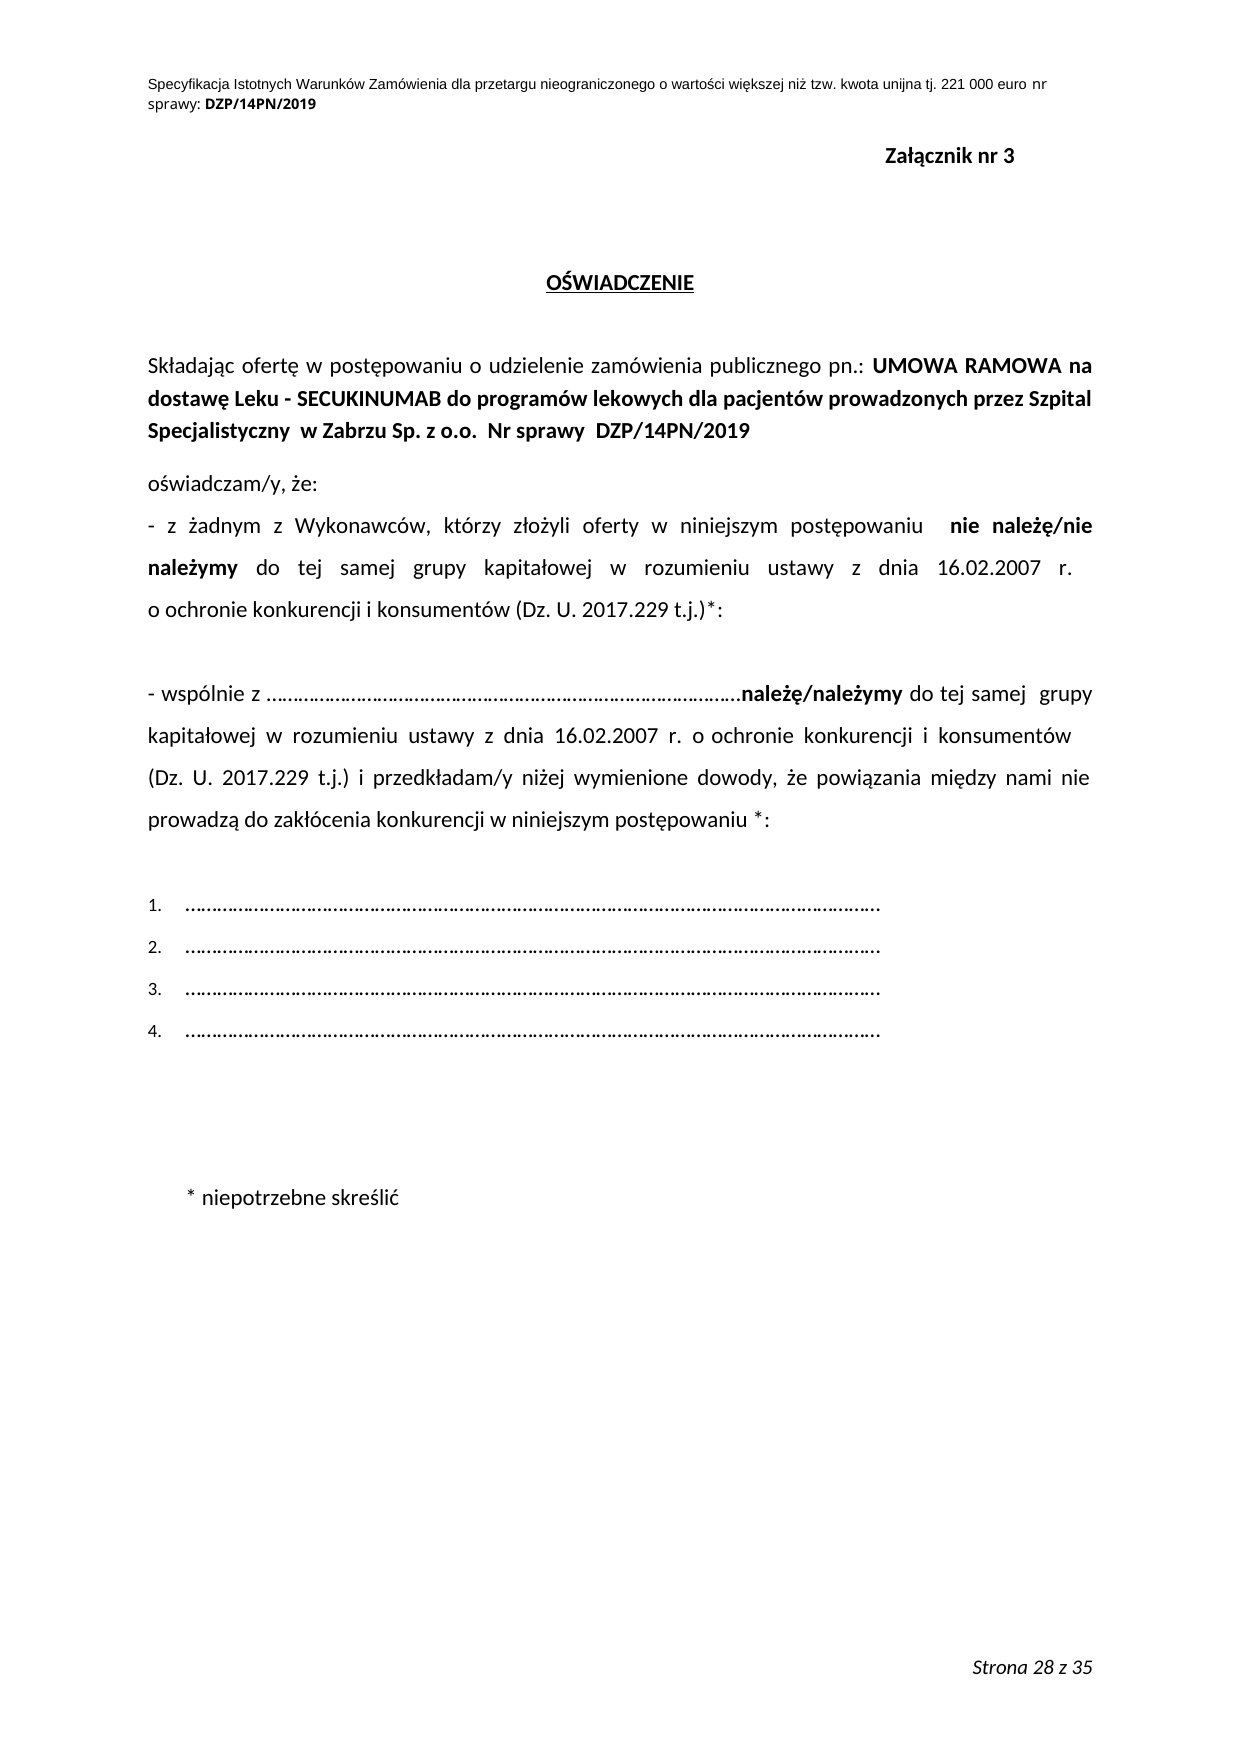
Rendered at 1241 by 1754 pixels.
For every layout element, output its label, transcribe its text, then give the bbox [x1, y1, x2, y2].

text - z żadnym z Wykonawców, którzy złożyli oferty w niniejszym postępowaniu nie należę/nie należymy do tej samej grupy kapitałowej w rozumieniu ustawy z dnia 16.02.2007 r. o ochronie konkurencji i konsumentów (Dz. U. 2017.229 t.j.)*: [148, 511, 1092, 623]
list …………………………………………………………………………………………………………………… [148, 931, 1092, 959]
list …………………………………………………………………………………………………………………… [148, 1015, 1092, 1043]
text oświadczam/y, że: [148, 469, 1092, 497]
text - wspólnie z ………………………………………………………………………………należę/należymy do tej samej grupy kapitałowej w rozumieniu ustawy z dnia 16.02.2007 r. o ochronie konkurencji i konsumentów (Dz. U. 2017.229 t.j.) i przedkładam/y niżej wymienione dowody, że powiązania między nami nie prowadzą do zakłócenia konkurencji w niniejszym postępowaniu *: [148, 679, 1092, 833]
text Załącznik nr 3 [148, 142, 1092, 170]
list …………………………………………………………………………………………………………………… [148, 973, 1092, 1001]
text Składając ofertę w postępowaniu o udzielenie zamówienia publicznego pn.: UMOWA RAMOWA na dostawę Leku - SECUKINUMAB do programów lekowych dla pacjentów prowadzonych przez Szpital Specjalistyczny w Zabrzu Sp. z o.o. Nr sprawy DZP/14PN/2019 [148, 352, 1092, 444]
text OŚWIADCZENIE [148, 268, 1092, 296]
list …………………………………………………………………………………………………………………… [148, 889, 1092, 917]
text * niepotrzebne skreślić [185, 1183, 1092, 1211]
